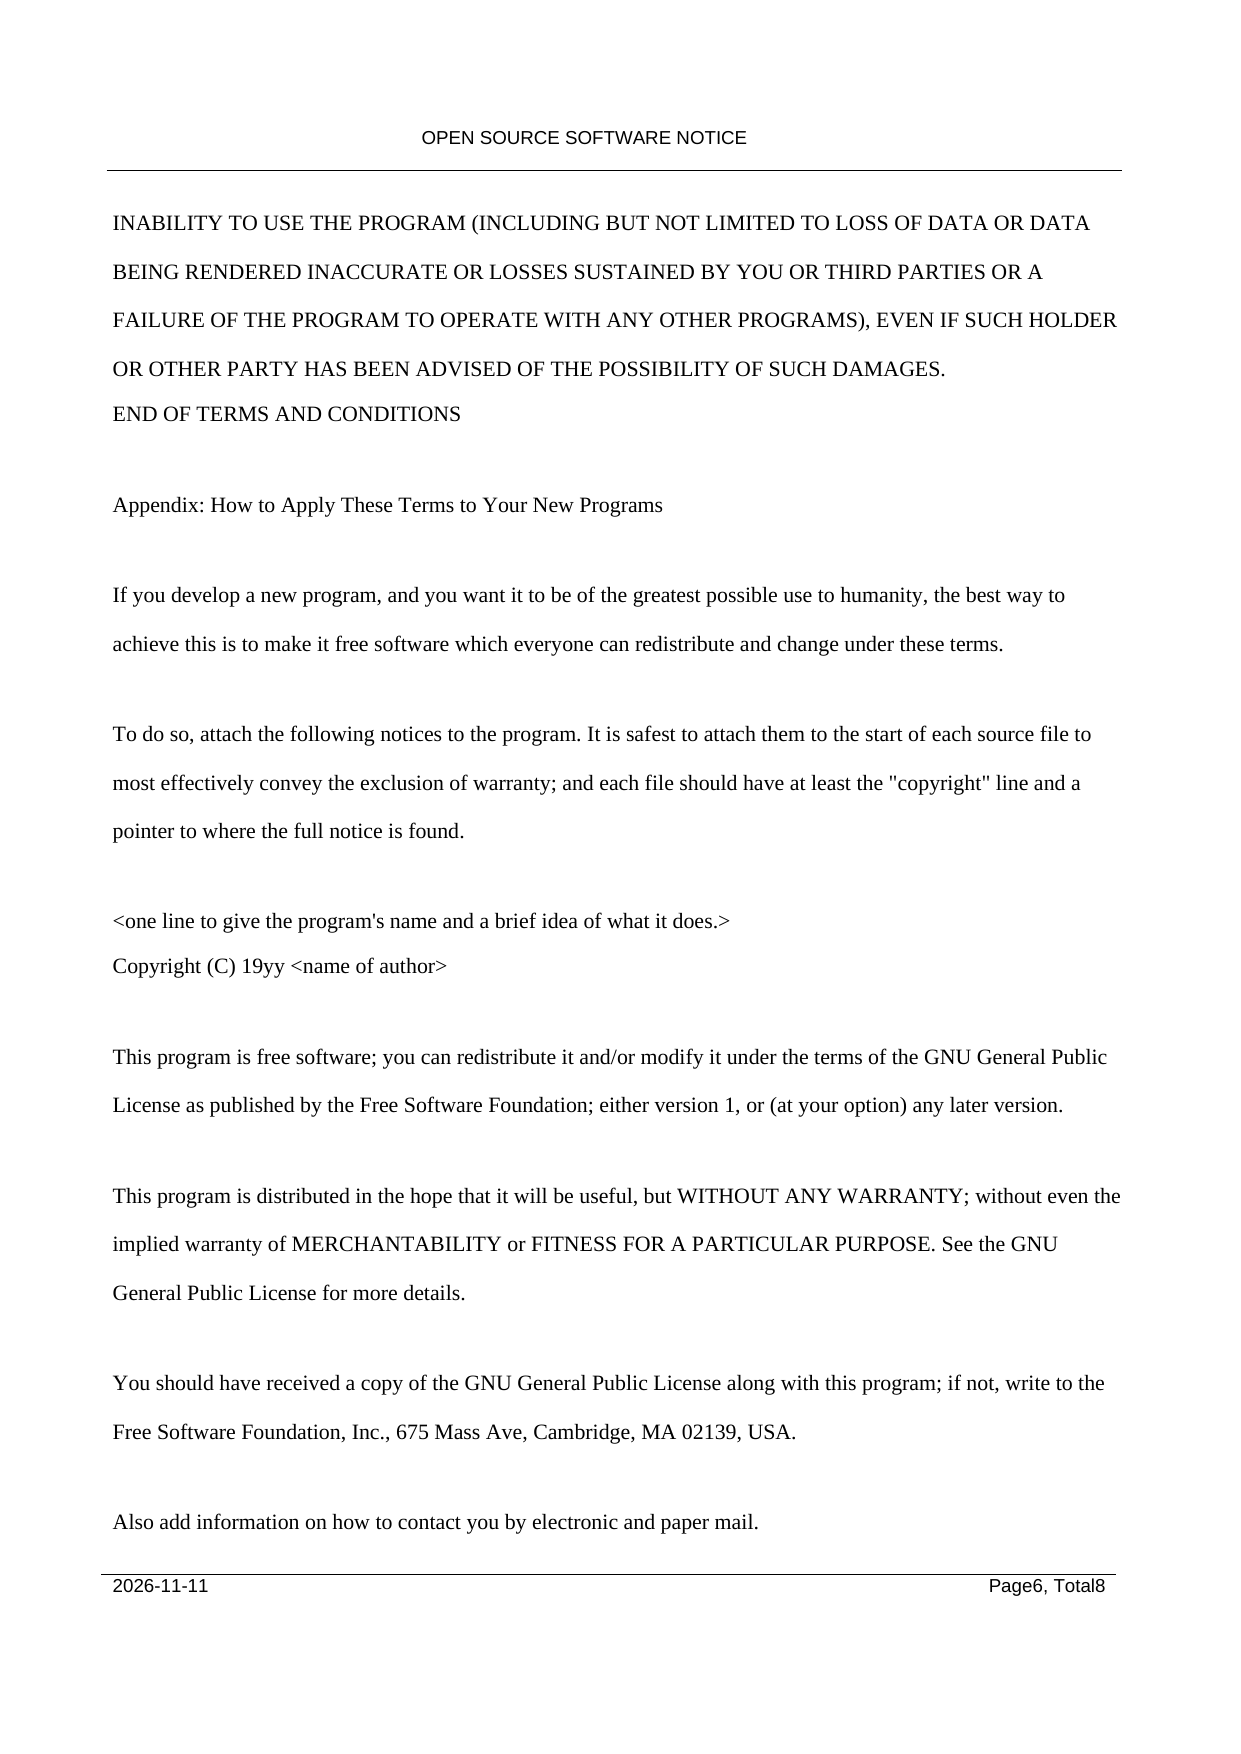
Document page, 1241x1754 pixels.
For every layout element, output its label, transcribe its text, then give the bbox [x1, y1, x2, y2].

text This program is distributed in the hope that it will be useful, but WITHOUT ANY WARRANTY; without even the implied warranty of MERCHANTABILITY or FITNESS FOR A PARTICULAR PURPOSE. See the GNU General Public License for more details. [112, 1179, 1128, 1309]
text To do so, attach the following notices to the program. It is safest to attach them to the start of each source file to most effectively convey the exclusion of warranty; and each file should have at least the "copyright" line and a pointer to where the full notice is found. [112, 717, 1128, 847]
text If you develop a new program, and you want it to be of the greatest possible use to humanity, the best way to achieve this is to make it free software which everyone can redistribute and change under these terms. [112, 578, 1128, 659]
text This program is free software; you can redistribute it and/or modify it under the terms of the GNU General Public License as published by the Free Software Foundation; either version 1, or (at your option) any later version. [112, 1040, 1128, 1121]
text Appendix: How to Apply These Terms to Your New Programs [112, 488, 1128, 520]
text You should have received a copy of the GNU General Public License along with this program; if not, write to the Free Software Foundation, Inc., 675 Mass Ave, Cambridge, MA 02139, USA. [112, 1367, 1128, 1448]
text <one line to give the program's name and a brief idea of what it does.> [112, 905, 1128, 937]
text Copyright (C) 19yy <name of author> [112, 950, 1128, 982]
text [112, 206, 1128, 385]
text Also add information on how to contact you by electronic and paper mail. [112, 1506, 1128, 1538]
text END OF TERMS AND CONDITIONS [112, 398, 1128, 430]
